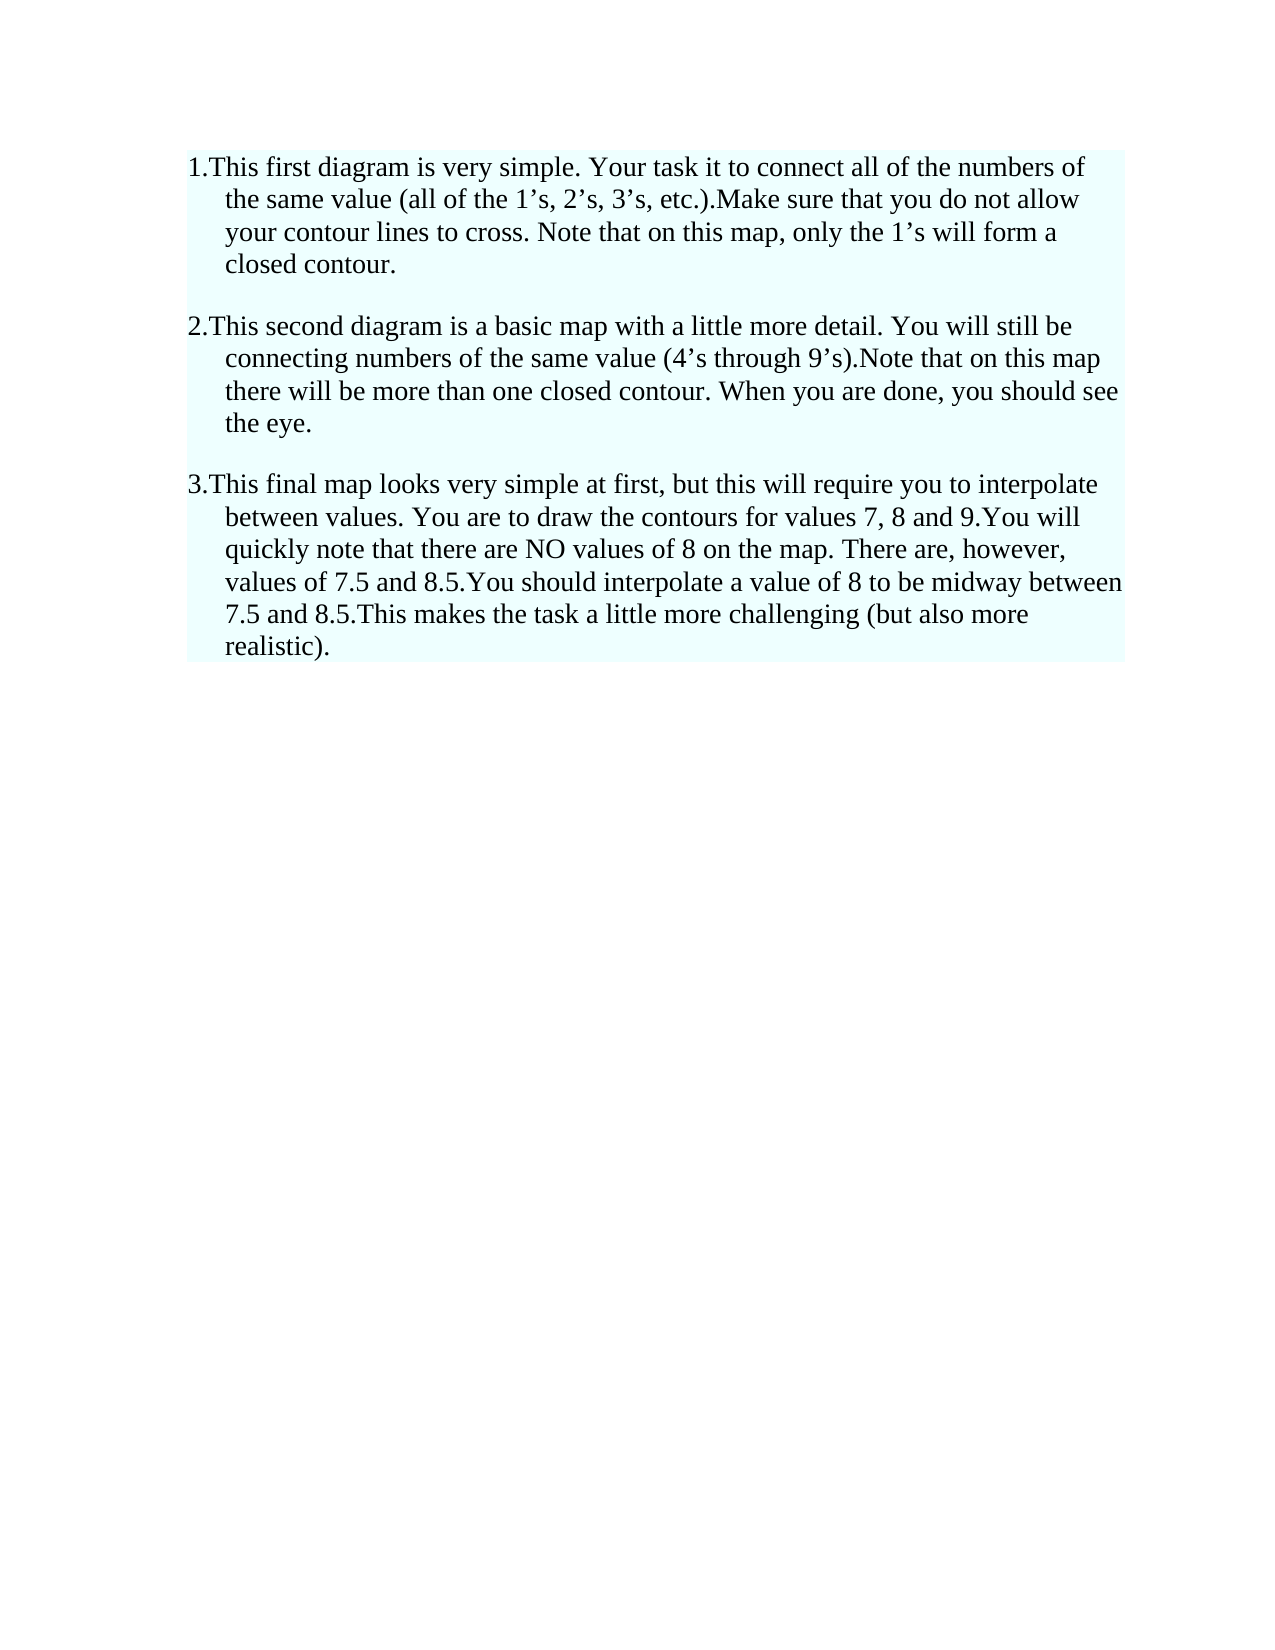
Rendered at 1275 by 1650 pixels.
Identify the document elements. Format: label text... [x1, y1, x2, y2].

text 2.This second diagram is a basic map with a little more detail. You will still be connecting numbers of the same value (4’s through 9’s).Note that on this map there will be more than one closed contour. When you are done, you should see the eye. [187, 309, 1125, 438]
text 3.This final map looks very simple at first, but this will require you to interpolate between values. You are to draw the contours for values 7, 8 and 9.You will quickly note that there are NO values of 8 on the map. There are, however, values of 7.5 and 8.5.You should interpolate a value of 8 to be midway between 7.5 and 8.5.This makes the task a little more challenging (but also more realistic). [187, 467, 1125, 662]
text 1.This first diagram is very simple. Your task it to connect all of the numbers of the same value (all of the 1’s, 2’s, 3’s, etc.).Make sure that you do not allow your contour lines to cross. Note that on this map, only the 1’s will form a closed contour. [187, 150, 1125, 279]
